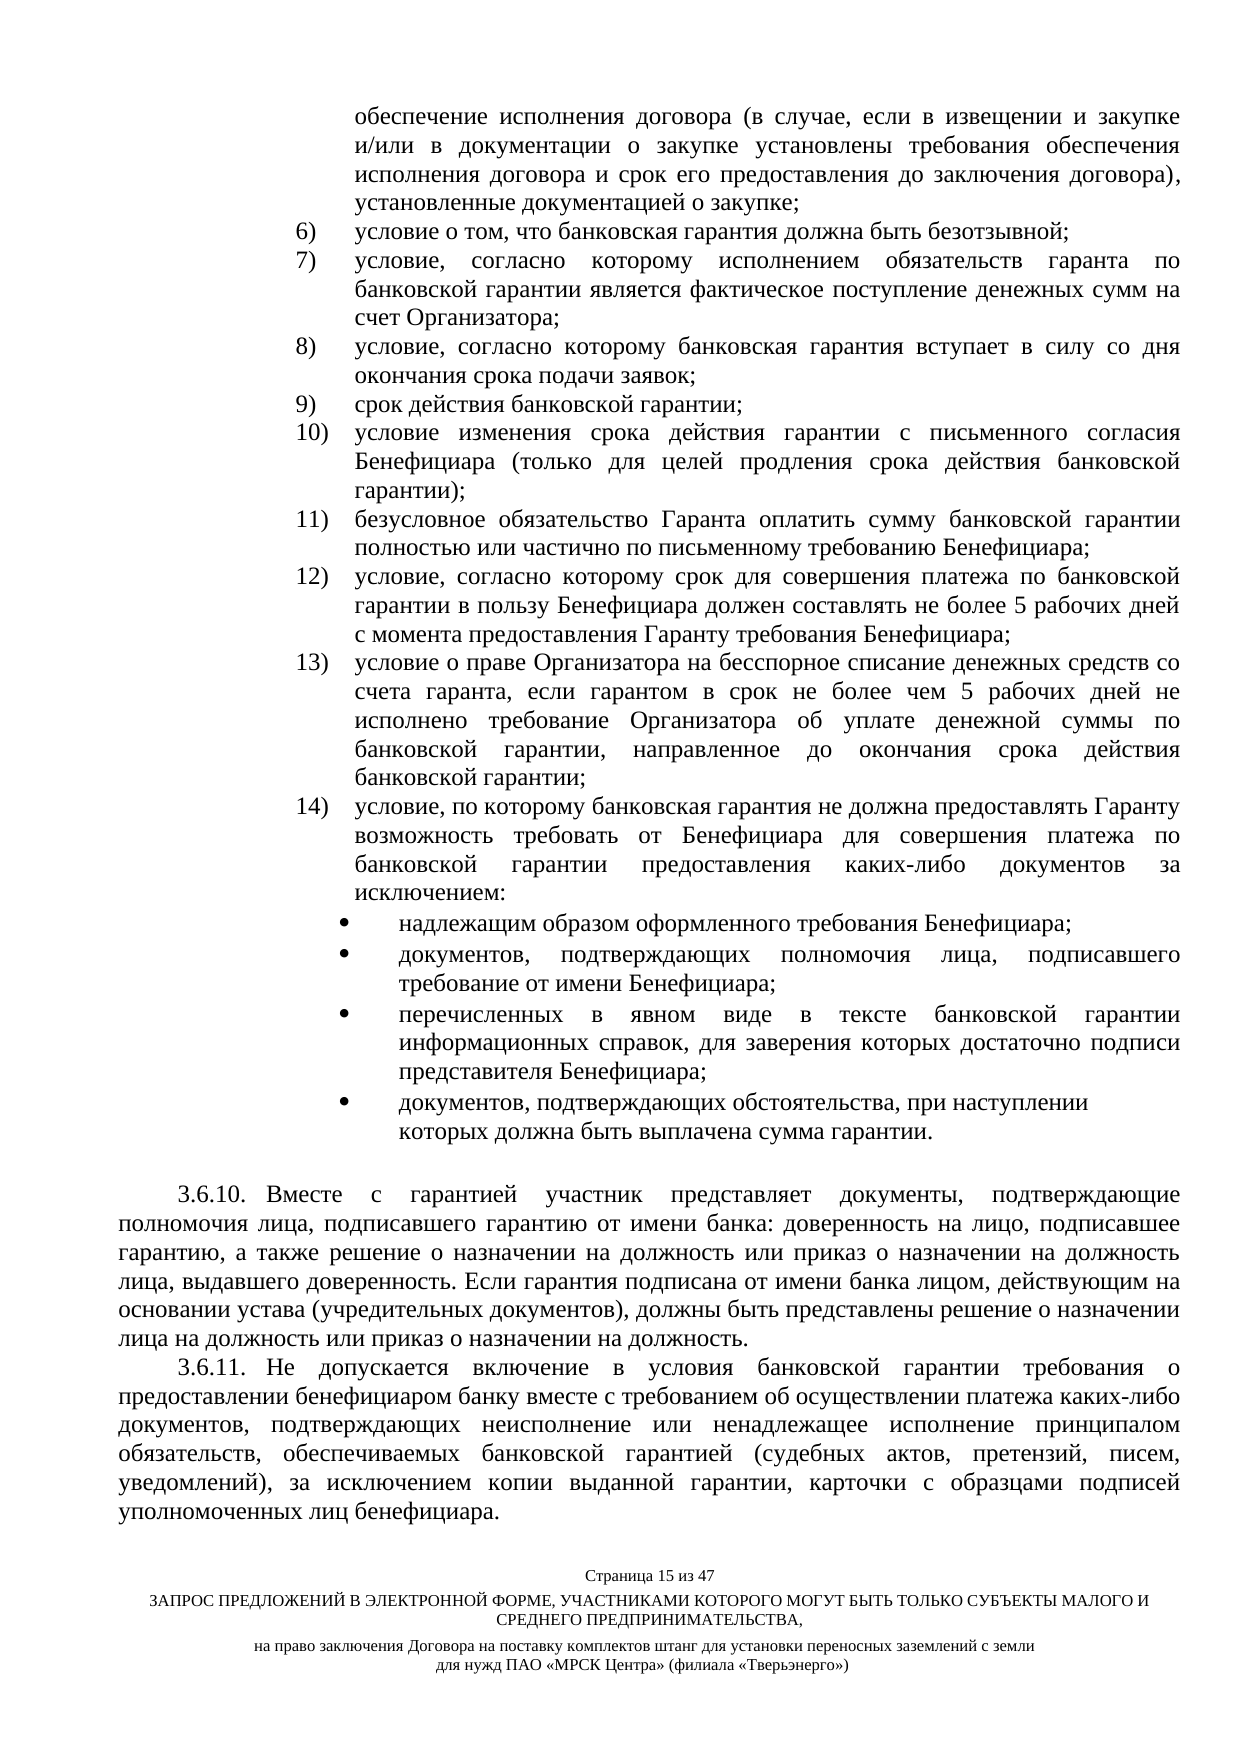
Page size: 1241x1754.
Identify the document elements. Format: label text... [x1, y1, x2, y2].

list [295, 101, 1181, 216]
list условие, согласно которому исполнением обязательств гаранта по банковской гарантии является фактическое поступление денежных сумм на счет Организатора; [295, 245, 1181, 331]
list условие, согласно которому банковская гарантия вступает в силу со дня окончания срока подачи заявок; [295, 331, 1181, 389]
list документов, подтверждающих полномочия лица, подписавшего требование от имени Бенефициара; [340, 939, 1181, 997]
subtitle Не допускается включение в условия банковской гарантии требования о предоставлении бенефициаром банку вместе с требованием об осуществлении платежа каких-либо документов, подтверждающих неисполнение или ненадлежащее исполнение принципалом обязательств, обеспечиваемых банковской гарантией (судебных актов, претензий, писем, уведомлений), за исключением копии выданной гарантии, карточки с образцами подписей уполномоченных лиц бенефициара. [118, 1352, 1181, 1524]
list документов, подтверждающих обстоятельства, при наступлении которых должна быть выплачена сумма гарантии. [340, 1087, 1181, 1144]
list условие, согласно которому срок для совершения платежа по банковской гарантии в пользу Бенефициара должен составлять не более 5 рабочих дней с момента предоставления Гаранту требования Бенефициара; [295, 561, 1181, 647]
list условие, по которому банковская гарантия не должна предоставлять Гаранту возможность требовать от Бенефициара для совершения платежа по банковской гарантии предоставления каких-либо документов за исключением: [295, 791, 1181, 906]
list условие изменения срока действия гарантии с письменного согласия Бенефициара (только для целей продления срока действия банковской гарантии); [295, 417, 1181, 504]
list безусловное обязательство Гаранта оплатить сумму банковской гарантии полностью или частично по письменному требованию Бенефициара; [295, 504, 1181, 561]
list условие о праве Организатора на бесспорное списание денежных средств со счета гаранта, если гарантом в срок не более чем 5 рабочих дней не исполнено требование Организатора об уплате денежной суммы по банковской гарантии, направленное до окончания срока действия банковской гарантии; [295, 647, 1181, 791]
subtitle Вместе с гарантией участник представляет документы, подтверждающие полномочия лица, подписавшего гарантию от имени банка: доверенность на лицо, подписавшее гарантию, а также решение о назначении на должность или приказ о назначении на должность лица, выдавшего доверенность. Если гарантия подписана от имени банка лицом, действующим на основании устава (учредительных документов), должны быть представлены решение о назначении лица на должность или приказ о назначении на должность. [118, 1179, 1181, 1352]
list условие о том, что банковская гарантия должна быть безотзывной; [295, 216, 1181, 245]
list перечисленных в явном виде в тексте банковской гарантии информационных справок, для заверения которых достаточно подписи представителя Бенефициара; [340, 999, 1181, 1085]
list срок действия банковской гарантии; [295, 389, 1181, 417]
list надлежащим образом оформленного требования Бенефициара; [340, 908, 1181, 937]
